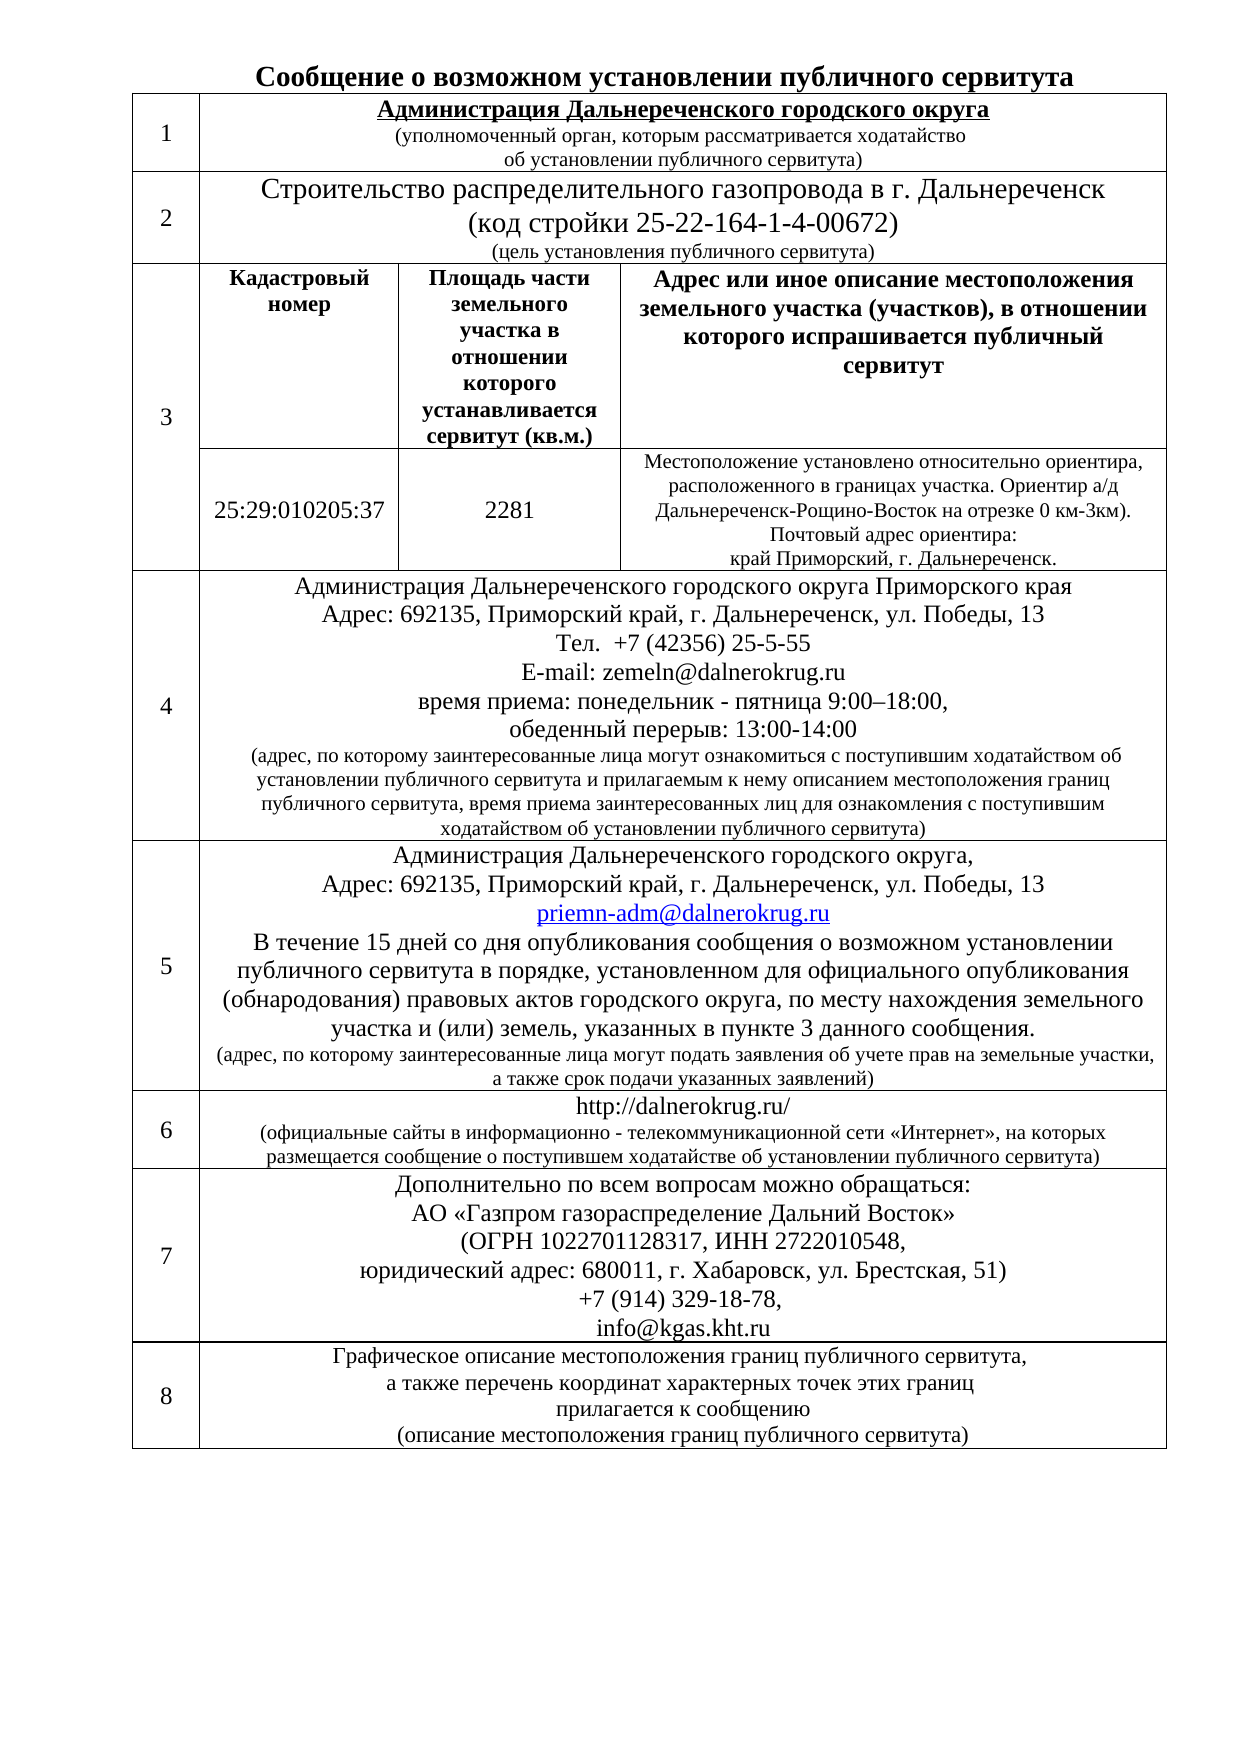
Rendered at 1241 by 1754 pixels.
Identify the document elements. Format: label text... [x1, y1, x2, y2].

table_cell Кадастровый номер [200, 264, 398, 448]
table_cell 8 [133, 1343, 199, 1448]
table_cell Администрация Дальнереченского городского округа, Адрес: 692135, Приморский край, г. Дальнереченск, ул. Победы, 13 priemn-adm@dalnerokrug.ru В течение 15 дней со дня опубликования сообщения о возможном установлении публичного сервитута в порядке, установленном для официального опубликования (обнародования) правовых актов городского округа, по месту нахождения земельного участка и (или) земель, указанных в пункте 3 данного сообщения. (адрес, по которому заинтересованные лица могут подать заявления об учете прав на земельные участки, а также срок подачи указанных заявлений) [200, 841, 1166, 1090]
table_cell Графическое описание местоположения границ публичного сервитута, а также перечень координат характерных точек этих границ прилагается к сообщению (описание местоположения границ публичного сервитута) [200, 1343, 1166, 1448]
table_cell Администрация Дальнереченского городского округа Приморского края Адрес: 692135, Приморский край, г. Дальнереченск, ул. Победы, 13 Тел. +7 (42356) 25-5-55 E-mail: zemeln@dalnerokrug.ru время приема: понедельник - пятница 9:00–18:00, обеденный перерыв: 13:00-14:00 (адрес, по которому заинтересованные лица могут ознакомиться с поступившим ходатайством об установлении публичного сервитута и прилагаемым к нему описанием местоположения границ публичного сервитута, время приема заинтересованных лиц для ознакомления с поступившим ходатайством об установлении публичного сервитута) [200, 571, 1166, 839]
table_cell http://dalnerokrug.ru/ (официальные сайты в информационно - телекоммуникационной сети «Интернет», на которых размещается сообщение о поступившем ходатайстве об установлении публичного сервитута) [200, 1091, 1166, 1168]
table_header 1 [133, 94, 199, 171]
table_cell 5 [133, 841, 199, 1090]
table_cell 2 [133, 172, 199, 263]
table_header Администрация Дальнереченского городского округа (уполномоченный орган, которым рассматривается ходатайство об установлении публичного сервитута) [200, 94, 1166, 171]
table_cell 2281 [399, 449, 620, 570]
table_cell Местоположение установлено относительно ориентира, расположенного в границах участка. Ориентир а/д Дальнереченск-Рощино-Восток на отрезке 0 км-3км). Почтовый адрес ориентира: край Приморский, г. Дальнереченск. [621, 449, 1166, 570]
table_cell 4 [133, 571, 199, 839]
table_cell 6 [133, 1091, 199, 1168]
text Сообщение о возможном установлении публичного сервитута [177, 59, 1152, 93]
table_cell 7 [133, 1169, 199, 1341]
table_cell Площадь части земельного участка в отношении которого устанавливается сервитут (кв.м.) [399, 264, 620, 448]
table_cell Адрес или иное описание местоположения земельного участка (участков), в отношении которого испрашивается публичный сервитут [621, 264, 1166, 448]
table_cell Дополнительно по всем вопросам можно обращаться: АО «Газпром газораспределение Дальний Восток» (ОГРН 1022701128317, ИНН 2722010548, юридический адрес: 680011, г. Хабаровск, ул. Брестская, 51) +7 (914) 329-18-78, info@kgas.kht.ru [200, 1169, 1166, 1341]
table_cell 3 [133, 264, 199, 570]
table_cell 25:29:010205:37 [200, 449, 398, 570]
table_cell Строительство распределительного газопровода в г. Дальнереченск (код стройки 25-22-164-1-4-00672) (цель установления публичного сервитута) [200, 172, 1166, 263]
